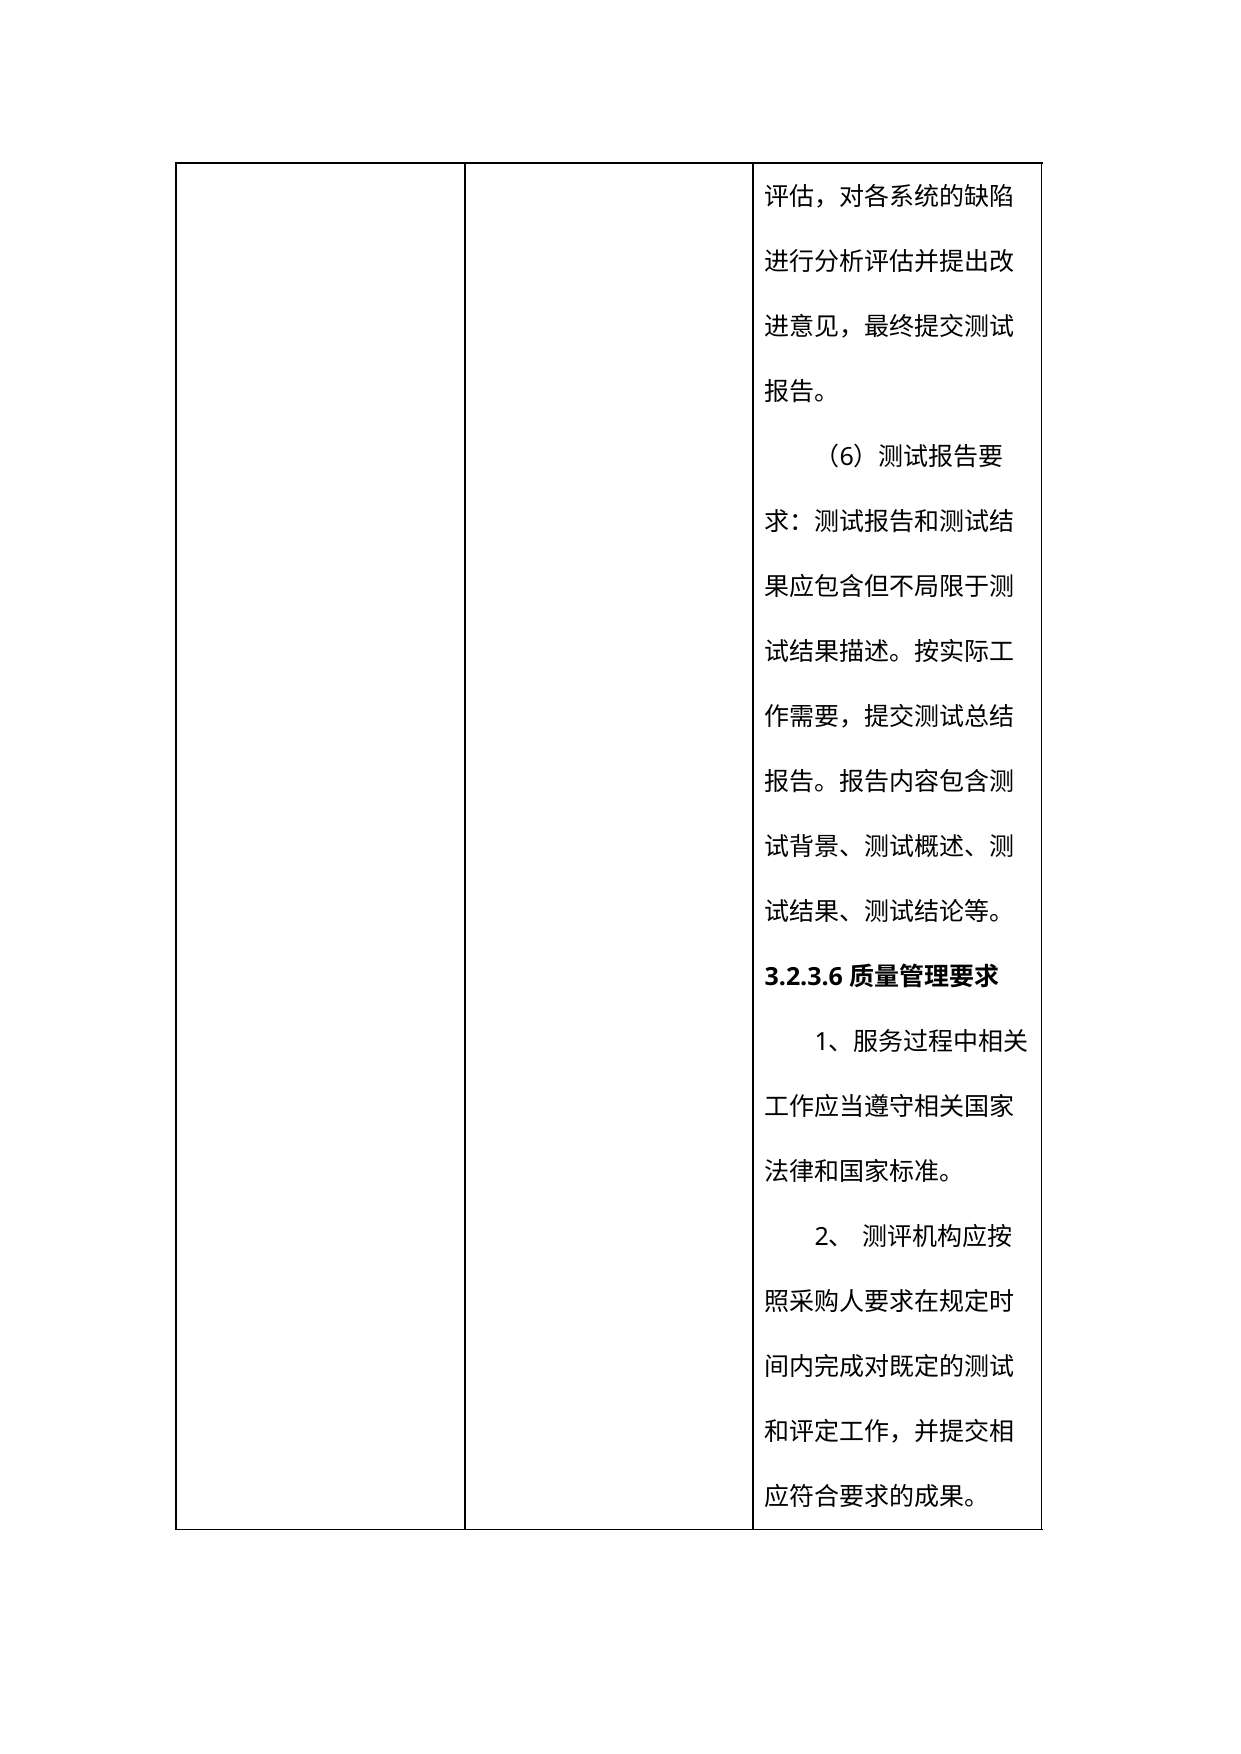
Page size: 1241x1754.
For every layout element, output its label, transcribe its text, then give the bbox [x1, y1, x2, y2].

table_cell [754, 164, 1041, 1528]
table_cell 1 [177, 164, 464, 1528]
table_cell [466, 164, 752, 1528]
